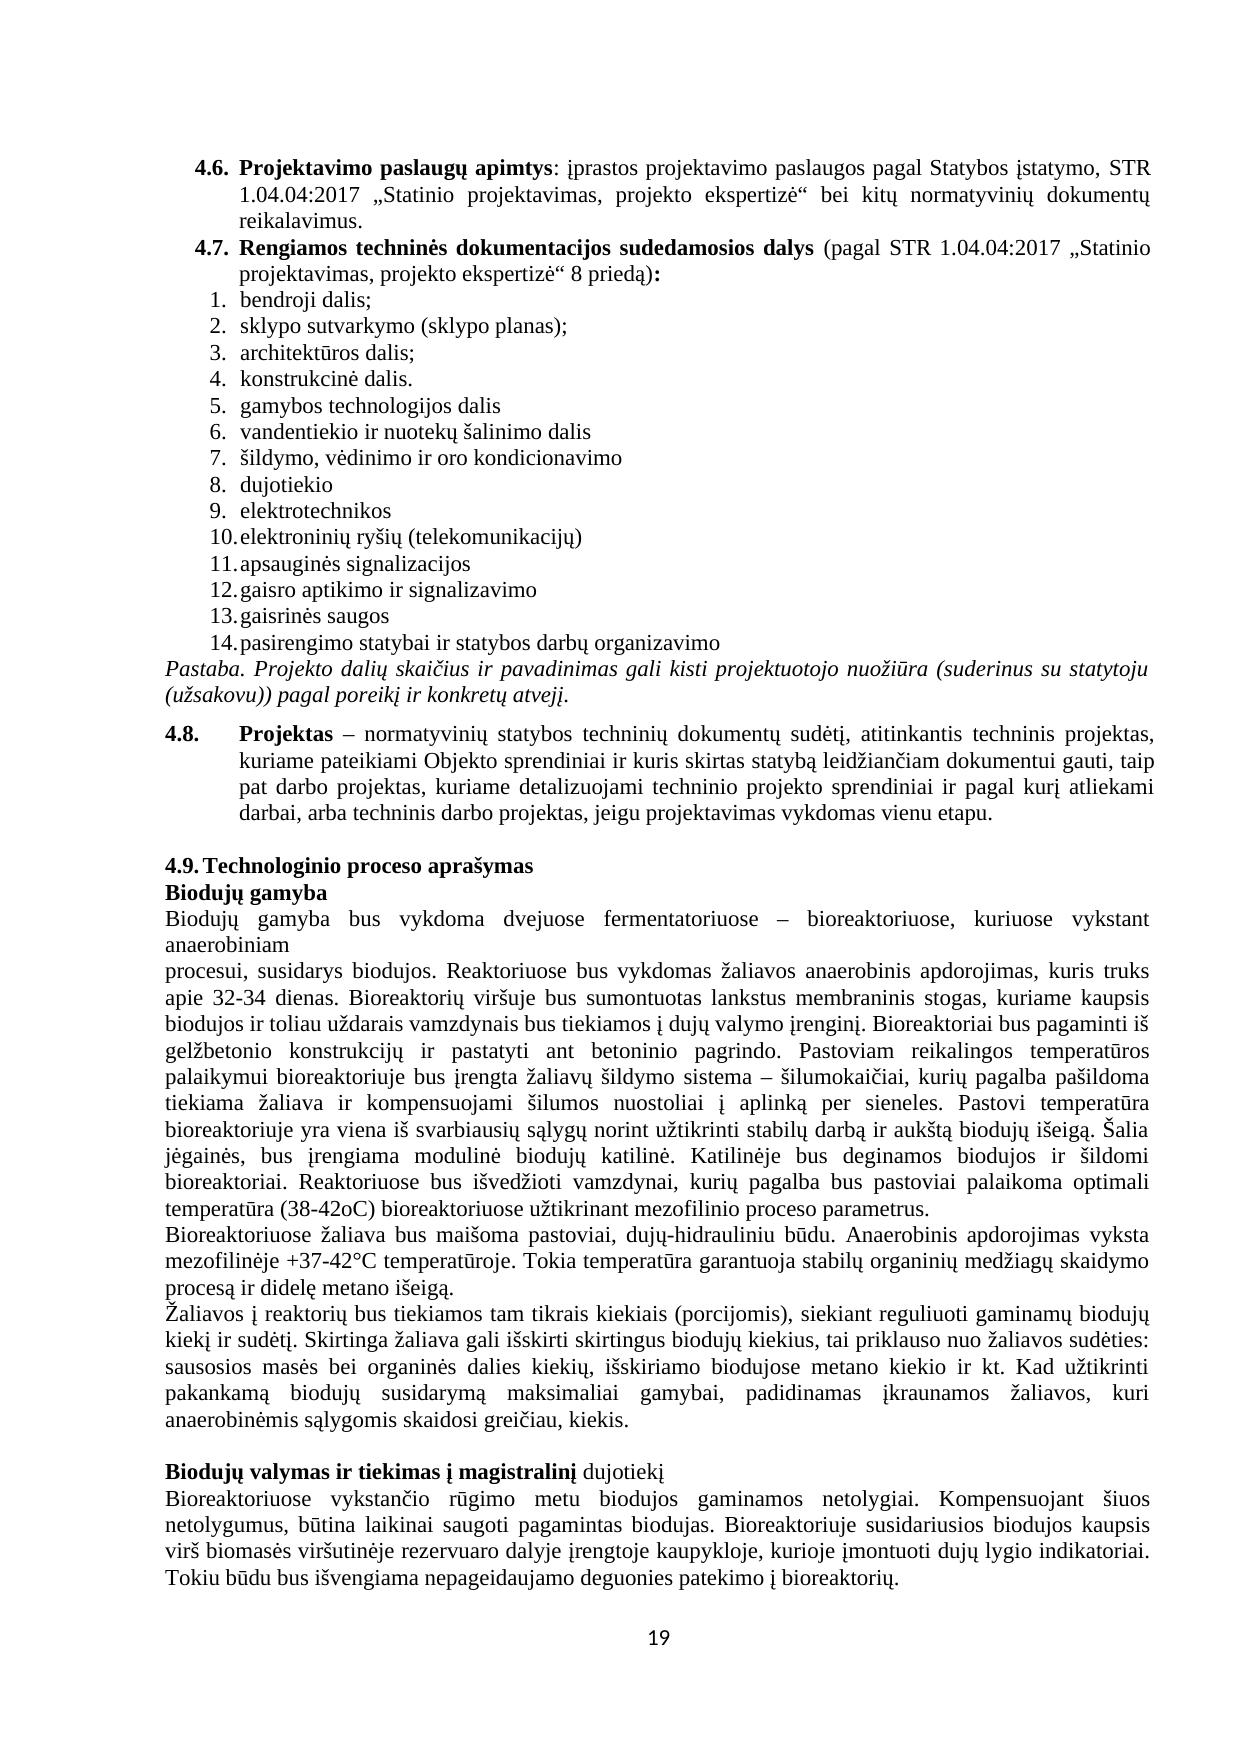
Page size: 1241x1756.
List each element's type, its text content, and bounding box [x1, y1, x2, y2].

list gamybos technologijos dalis [209, 392, 1152, 418]
list konstrukcinė dalis. [209, 365, 1152, 392]
list Technologinio proceso aprašymas [165, 852, 1152, 878]
list elektroninių ryšių (telekomunikacijų) [209, 523, 1152, 550]
text Biodujų gamyba [165, 878, 1151, 905]
text Biodujų gamyba bus vykdoma dvejuose fermentatoriuose – bioreaktoriuose, kuriuose vykstant anaerobiniam [165, 905, 1151, 958]
text Bioreaktoriuose žaliava bus maišoma pastoviai, dujų-hidrauliniu būdu. Anaerobinis apdorojimas vyksta mezofilinėje +37-42°C temperatūroje. Tokia temperatūra garantuoja stabilų organinių medžiagų skaidymo procesą ir didelę metano išeigą. [165, 1221, 1151, 1300]
list elektrotechnikos [165, 497, 1152, 523]
list šildymo, vėdinimo ir oro kondicionavimo [209, 444, 1152, 471]
text Biodujų valymas ir tiekimas į magistralinį dujotiekį [165, 1458, 1151, 1485]
list sklypo sutvarkymo (sklypo planas); [209, 313, 1152, 339]
list architektūros dalis; [209, 339, 1152, 365]
list gaisro aptikimo ir signalizavimo [209, 576, 1152, 602]
text Bioreaktoriuose vykstančio rūgimo metu biodujos gaminamos netolygiai. Kompensuojant šiuos netolygumus, būtina laikinai saugoti pagamintas biodujas. Bioreaktoriuje susidariusios biodujos kaupsis virš biomasės viršutinėje rezervuaro dalyje įrengtoje kaupykloje, kurioje įmontuoti dujų lygio indikatoriai. Tokiu būdu bus išvengiama nepageidaujamo deguonies patekimo į bioreaktorių. [165, 1485, 1152, 1590]
list dujotiekio [209, 471, 1152, 497]
list gaisrinės saugos [209, 602, 1152, 629]
text Žaliavos į reaktorių bus tiekiamos tam tikrais kiekiais (porcijomis), siekiant reguliuoti gaminamų biodujų kiekį ir sudėtį. Skirtinga žaliava gali išskirti skirtingus biodujų kiekius, tai priklauso nuo žaliavos sudėties: sausosios masės bei organinės dalies kiekių, išskiriamo biodujose metano kiekio ir kt. Kad užtikrinti pakankamą biodujų susidarymą maksimaliai gamybai, padidinamas įkraunamos žaliavos, kuri anaerobinėmis sąlygomis skaidosi greičiau, kiekis. [165, 1300, 1151, 1432]
list Projektas – normatyvinių statybos techninių dokumentų sudėtį, atitinkantis techninis projektas, kuriame pateikiami Objekto sprendiniai ir kuris skirtas statybą leidžiančiam dokumentui gauti, taip pat darbo projektas, kuriame detalizuojami techninio projekto sprendiniai ir pagal kurį atliekami darbai, arba techninis darbo projektas, jeigu projektavimas vykdomas vienu etapu. [165, 720, 1156, 826]
list Rengiamos techninės dokumentacijos sudedamosios dalys (pagal STR 1.04.04:2017 „Statinio projektavimas, projekto ekspertizė“ 8 priedą): [194, 233, 1151, 286]
list bendroji dalis; [209, 286, 1152, 313]
text Pastaba. Projekto dalių skaičius ir pavadinimas gali kisti projektuotojo nuožiūra (suderinus su statytoju (užsakovu)) pagal poreikį ir konkretų atvejį. [165, 655, 1152, 708]
list apsauginės signalizacijos [209, 550, 1152, 576]
text procesui, susidarys biodujos. Reaktoriuose bus vykdomas žaliavos anaerobinis apdorojimas, kuris truks apie 32-34 dienas. Bioreaktorių viršuje bus sumontuotas lankstus membraninis stogas, kuriame kaupsis biodujos ir toliau uždarais vamzdynais bus tiekiamos į dujų valymo įrenginį. Bioreaktoriai bus pagaminti iš gelžbetonio konstrukcijų ir pastatyti ant betoninio pagrindo. Pastoviam reikalingos temperatūros palaikymui bioreaktoriuje bus įrengta žaliavų šildymo sistema – šilumokaičiai, kurių pagalba pašildoma tiekiama žaliava ir kompensuojami šilumos nuostoliai į aplinką per sieneles. Pastovi temperatūra bioreaktoriuje yra viena iš svarbiausių sąlygų norint užtikrinti stabilų darbą ir aukštą biodujų išeigą. Šalia jėgainės, bus įrengiama modulinė biodujų katilinė. Katilinėje bus deginamos biodujos ir šildomi bioreaktoriai. Reaktoriuose bus išvedžioti vamzdynai, kurių pagalba bus pastoviai palaikoma optimali temperatūra (38-42oC) bioreaktoriuose užtikrinant mezofilinio proceso parametrus. [165, 958, 1151, 1221]
list Projektavimo paslaugų apimtys: įprastos projektavimo paslaugos pagal Statybos įstatymo, STR 1.04.04:2017 „Statinio projektavimas, projekto ekspertizė“ bei kitų normatyvinių dokumentų reikalavimus. [194, 154, 1151, 233]
list pasirengimo statybai ir statybos darbų organizavimo [209, 629, 1152, 655]
list vandentiekio ir nuotekų šalinimo dalis [209, 418, 1152, 444]
